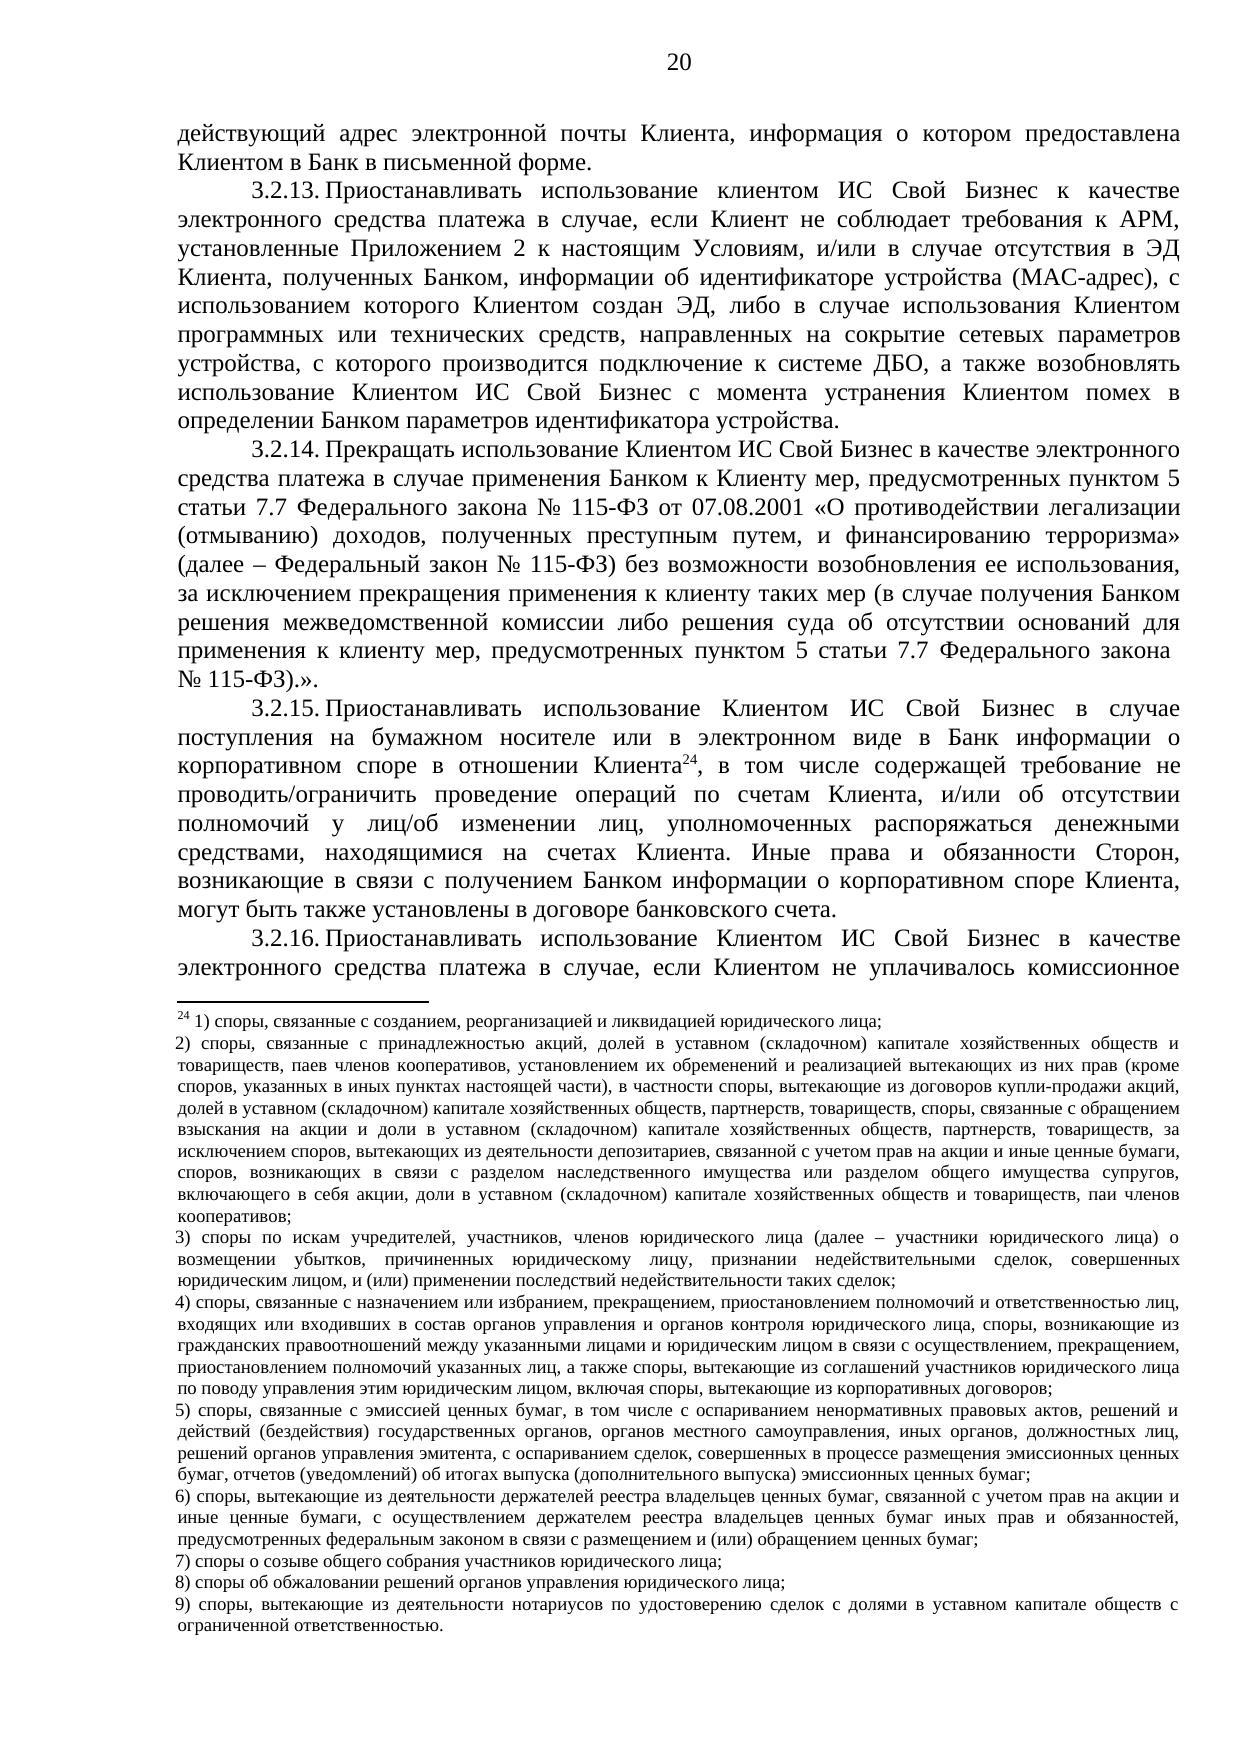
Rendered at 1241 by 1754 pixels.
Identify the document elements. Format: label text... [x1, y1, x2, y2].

list Приостанавливать использование клиентом ИС Свой Бизнес к качестве электронного средства платежа в случае, если Клиент не соблюдает требования к АРМ, установленные Приложением 2 к настоящим Условиям, и/или в случае отсутствия в ЭД Клиента, полученных Банком, информации об идентификаторе устройства (МАС-адрес), с использованием которого Клиентом создан ЭД, либо в случае использования Клиентом программных или технических средств, направленных на сокрытие сетевых параметров устройства, с которого производится подключение к системе ДБО, а также возобновлять использование Клиентом ИС Свой Бизнес с момента устранения Клиентом помех в определении Банком параметров идентификатора устройства. [177, 176, 1181, 434]
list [177, 118, 1181, 176]
list Приостанавливать использование Клиентом ИС Свой Бизнес в случае поступления на бумажном носителе или в электронном виде в Банк информации о корпоративном споре в отношении Клиента, в том числе содержащей требование не проводить/ограничить проведение операций по счетам Клиента, и/или об отсутствии полномочий у лиц/об изменении лиц, уполномоченных распоряжаться денежными средствами, находящимися на счетах Клиента. Иные права и обязанности Сторон, возникающие в связи с получением Банком информации о корпоративном споре Клиента, могут быть также установлены в договоре банковского счета. [177, 693, 1181, 923]
list Прекращать использование Клиентом ИС Свой Бизнес в качестве электронного средства платежа в случае применения Банком к Клиенту мер, предусмотренных пунктом 5 статьи 7.7 Федерального закона № 115-ФЗ от 07.08.2001 «О противодействии легализации (отмыванию) доходов, полученных преступным путем, и финансированию терроризма» (далее – Федеральный закон № 115-ФЗ) без возможности возобновления ее использования, за исключением прекращения применения к клиенту таких мер (в случае получения Банком решения межведомственной комиссии либо решения суда об отсутствии оснований для применения к клиенту мер, предусмотренных пунктом 5 статьи 7.7 Федерального закона № 115-ФЗ).». [177, 434, 1181, 693]
list Приостанавливать использование Клиентом ИС Свой Бизнес в качестве электронного средства платежа в случае, если Клиентом не уплачивалось комиссионное вознаграждение за обслуживание ИС Свой Бизнес, либо на счете Клиента отсутствовал необходимый остаток денежных средств для списания Банком в одностороннем порядке суммы комиссионного вознаграждении в соответствии с Тарифами Банка, а также возобновлять использование Клиентом ИС Свой Бизнес не позднее дня, следующего за днем уплаты Клиентом комиссионного вознаграждения в порядке, установленном п.п. 3.2.1 и/или 3.2.2 настоящих Условий. [177, 923, 1181, 981]
